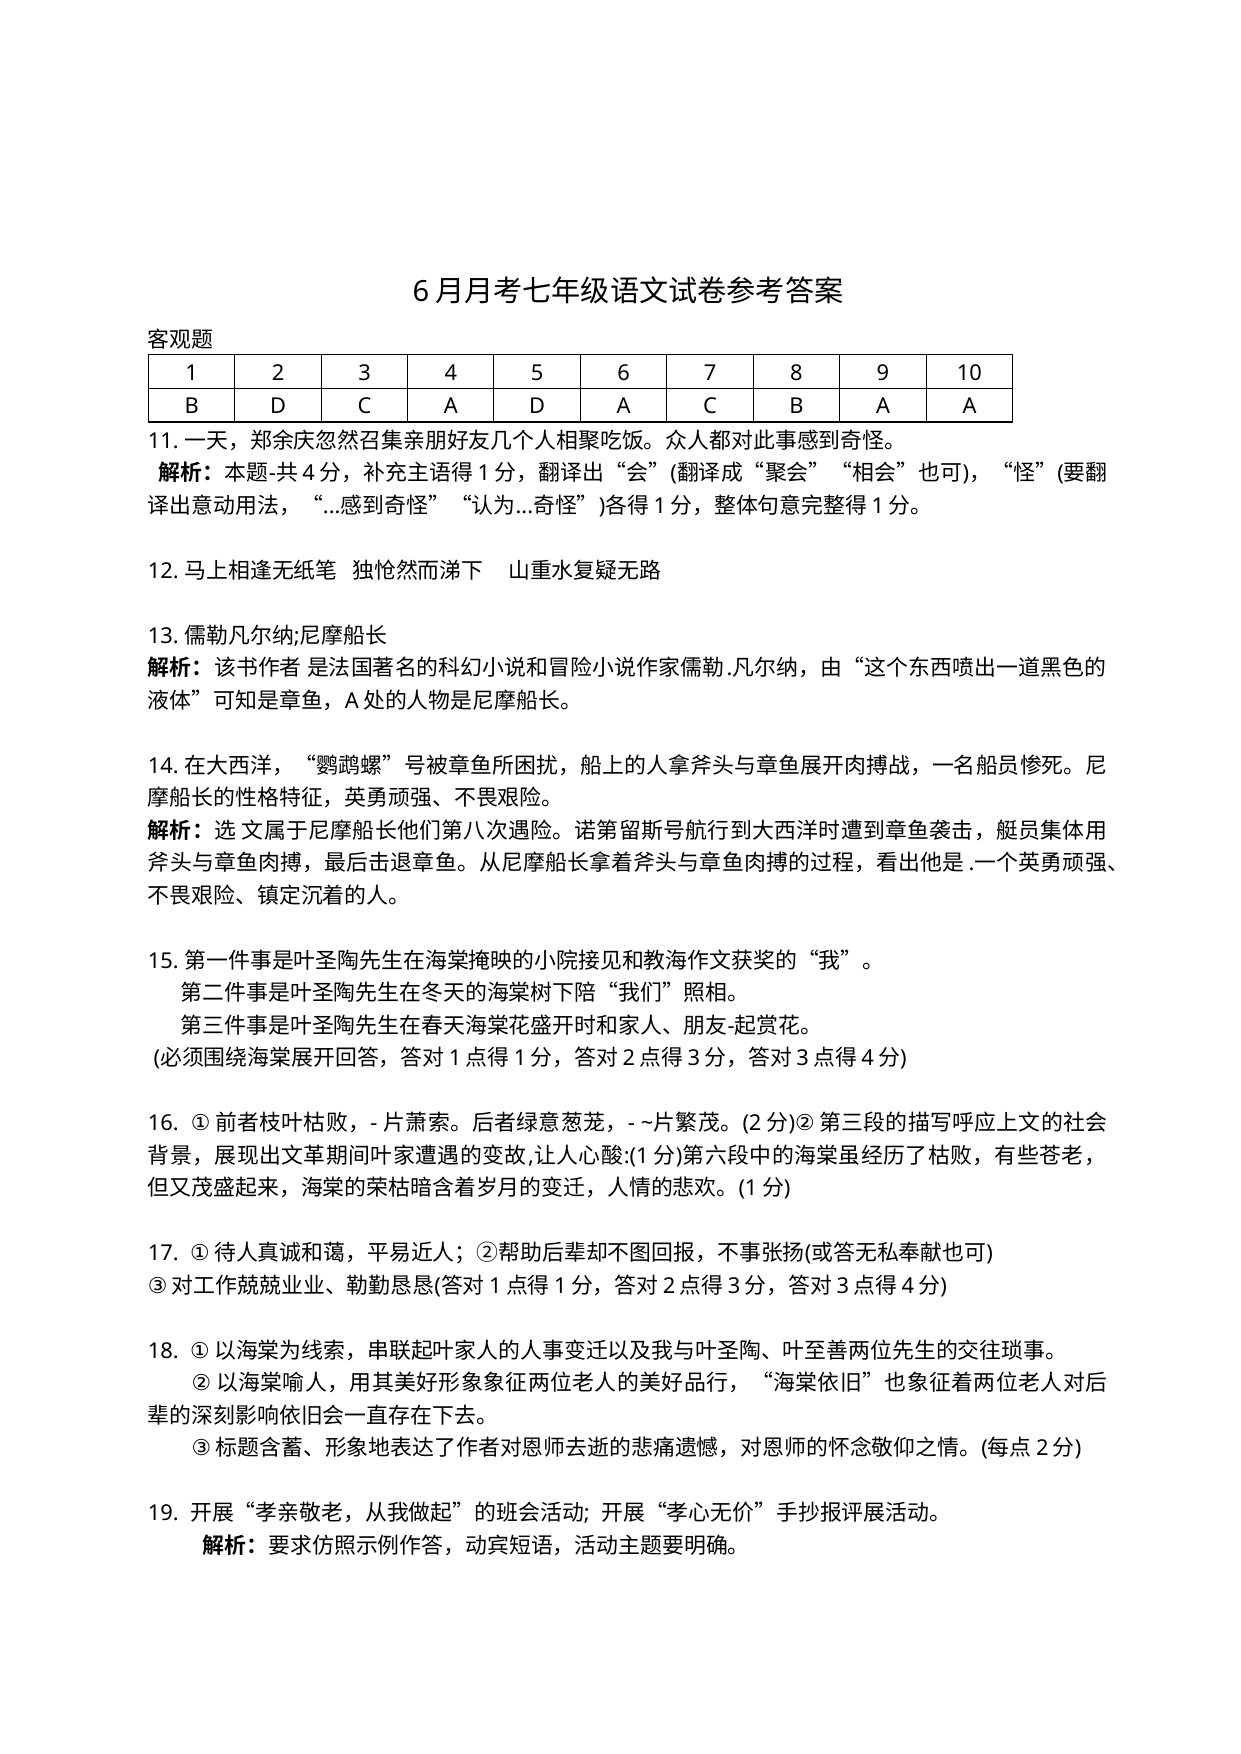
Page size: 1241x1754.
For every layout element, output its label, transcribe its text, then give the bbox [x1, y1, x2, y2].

text 解析：选 文属于尼摩船长他们第八次遇险。诺第留斯号航行到大西洋时遭到章鱼袭击，艇员集体用斧头与章鱼肉搏，最后击退章鱼。从尼摩船长拿着斧头与章鱼肉搏的过程，看出他是.一个英勇顽强、不畏艰险、镇定沉着的人。 [148, 812, 1107, 910]
text 客观题 [148, 322, 1107, 354]
text 第三件事是叶圣陶先生在春天海棠花盛开时和家人、朋友-起赏花。 [148, 1007, 1107, 1040]
text 19. 开展“孝亲敬老，从我做起”的班会活动; 开展“孝心无价”手抄报评展活动。 [148, 1495, 1107, 1527]
text 17. ①待人真诚和蔼，平易近人；②帮助后辈却不图回报，不事张扬(或答无私奉献也可) [148, 1235, 1107, 1267]
table_cell C [322, 389, 407, 421]
text 12. 马上相逢无纸笔 独怆然而涕下 山重水复疑无路 [148, 552, 1107, 585]
table_cell A [927, 389, 1012, 421]
table_cell D [235, 389, 321, 421]
text 第二件事是叶圣陶先生在冬天的海棠树下陪“我们”照相。 [148, 975, 1107, 1007]
text ③标题含蓄、形象地表达了作者对恩师去逝的悲痛遗憾，对恩师的怀念敬仰之情。(每点2分) [148, 1430, 1107, 1462]
text 14. 在大西洋，“鹦鹉螺”号被章鱼所困扰，船上的人拿斧头与章鱼展开肉搏战，一名船员惨死。尼摩船长的性格特征，英勇顽强、不畏艰险。 [148, 747, 1107, 812]
table_header 10 [927, 355, 1012, 388]
table_cell A [840, 389, 926, 421]
table_cell B [754, 389, 839, 421]
table_cell A [581, 389, 666, 421]
text (必须围绕海棠展开回答，答对1点得1分，答对2点得3分，答对3点得4分) [148, 1040, 1107, 1072]
table_header 5 [494, 355, 580, 388]
text 解析：该书作者 是法国著名的科幻小说和冒险小说作家儒勒.凡尔纳，由“这个东西喷出一道黑色的液体”可知是章鱼，A处的人物是尼摩船长。 [148, 650, 1107, 715]
text 解析：要求仿照示例作答，动宾短语，活动主题要明确。 [148, 1527, 1107, 1560]
table_header 7 [667, 355, 753, 388]
text ②以海棠喻人，用其美好形象象征两位老人的美好品行，“海棠依旧”也象征着两位老人对后辈的深刻影响依旧会一直存在下去。 [148, 1365, 1107, 1430]
table_header 1 [149, 355, 234, 388]
text 6月月考七年级语文试卷参考答案 [148, 257, 1107, 322]
table_cell A [408, 389, 493, 421]
table_header 2 [235, 355, 321, 388]
table_cell B [149, 389, 234, 421]
text 13. 儒勒凡尔纳;尼摩船长 [148, 617, 1107, 650]
table_header 9 [840, 355, 926, 388]
text 15. 第一件事是叶圣陶先生在海棠掩映的小院接见和教海作文获奖的“我”。 [148, 942, 1107, 975]
table_header 4 [408, 355, 493, 388]
text 11. 一天，郑余庆忽然召集亲朋好友几个人相聚吃饭。众人都对此事感到奇怪。 [148, 422, 1107, 455]
table_header 6 [581, 355, 666, 388]
text ③对工作兢兢业业、勒勤恳恳(答对1点得1分，答对2点得3分，答对3点得4分) [148, 1267, 1107, 1300]
table_header 8 [754, 355, 839, 388]
text 18. ①以海棠为线索，串联起叶家人的人事变迁以及我与叶圣陶、叶至善两位先生的交往琐事。 [148, 1332, 1107, 1365]
text 16. ①前者枝叶枯败，- 片萧索。后者绿意葱茏，- ~片繁茂。(2分)②第三段的描写呼应上文的社会背景，展现出文革期间叶家遭遇的变故,让人心酸:(1分)第六段中的海棠虽经历了枯败，有些苍老，但又茂盛起来，海棠的荣枯暗含着岁月的变迁，人情的悲欢。(1分) [148, 1105, 1107, 1202]
table_cell C [667, 389, 753, 421]
table_header 3 [322, 355, 407, 388]
table_cell D [494, 389, 580, 421]
text 解析：本题-共4分，补充主语得1分，翻译出“会”(翻译成“聚会”“相会”也可)，“怪”(要翻译出意动用法，“...感到奇怪”“认为...奇怪”)各得1分，整体句意完整得1分。 [148, 455, 1107, 520]
